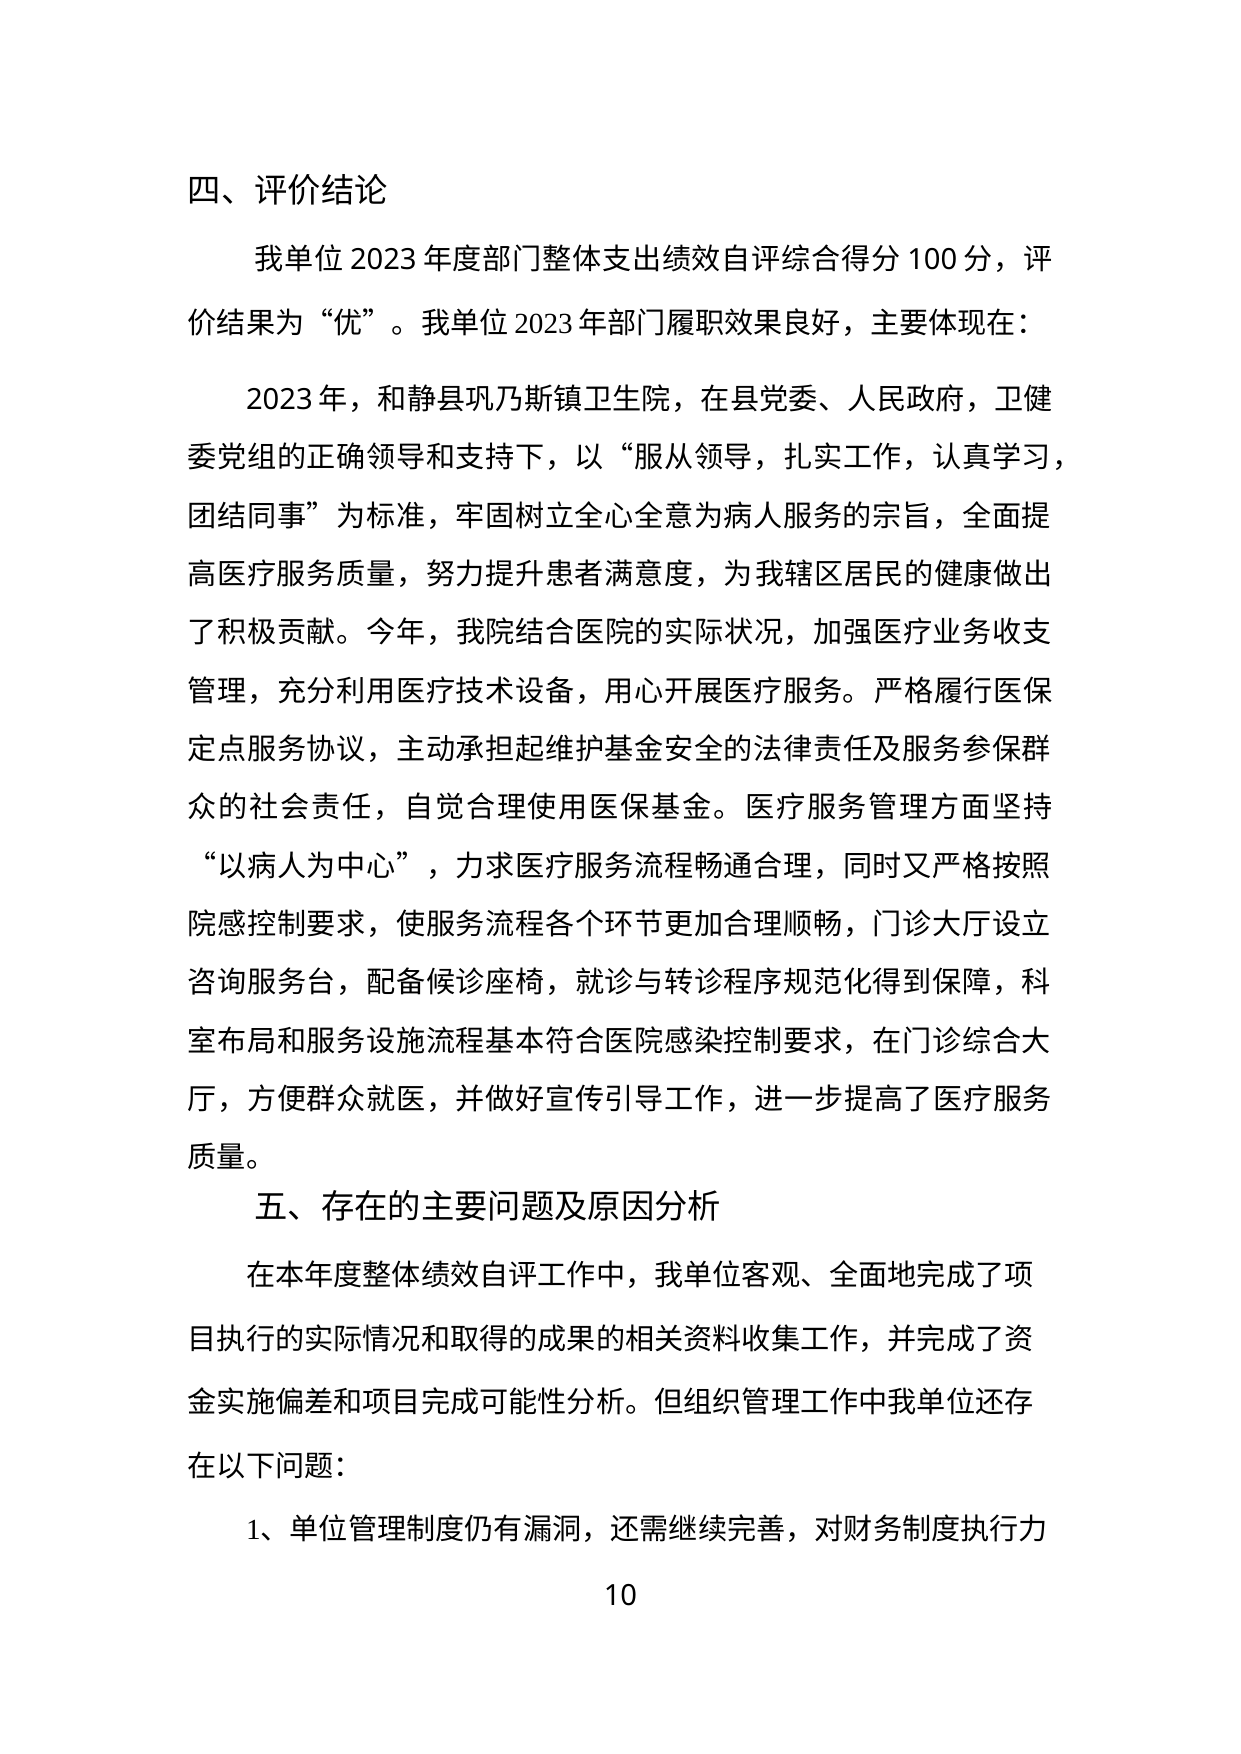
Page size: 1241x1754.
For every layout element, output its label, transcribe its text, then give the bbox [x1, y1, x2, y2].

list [187, 1506, 1053, 1548]
text 2023年，和静县巩乃斯镇卫生院，在县党委、人民政府，卫健委党组的正确领导和支持下，以“服从领导，扎实工作，认真学习，团结同事”为标准，牢固树立全心全意为病人服务的宗旨，全面提高医疗服务质量，努力提升患者满意度，为我辖区居民的健康做出了积极贡献。今年，我院结合医院的实际状况，加强医疗业务收支管理，充分利用医疗技术设备，用心开展医疗服务。严格履行医保定点服务协议，主动承担起维护基金安全的法律责任及服务参保群众的社会责任，自觉合理使用医保基金。医疗服务管理方面坚持“以病人为中心”，力求医疗服务流程畅通合理，同时又严格按照院感控制要求，使服务流程各个环节更加合理顺畅，门诊大厅设立咨询服务台，配备候诊座椅，就诊与转诊程序规范化得到保障，科室布局和服务设施流程基本符合医院感染控制要求，在门诊综合大厅，方便群众就医，并做好宣传引导工作，进一步提高了医疗服务质量。 [187, 363, 1053, 1179]
subtitle 五、存在的主要问题及原因分析 [187, 1179, 1053, 1228]
subtitle 四、评价结论 [187, 163, 1053, 212]
text 我单位2023年度部门整体支出绩效自评综合得分100分，评价结果为“优”。我单位2023年部门履职效果良好，主要体现在： [187, 236, 1053, 342]
text 在本年度整体绩效自评工作中，我单位客观、全面地完成了项目执行的实际情况和取得的成果的相关资料收集工作，并完成了资金实施偏差和项目完成可能性分析。但组织管理工作中我单位还存在以下问题： [187, 1252, 1053, 1484]
